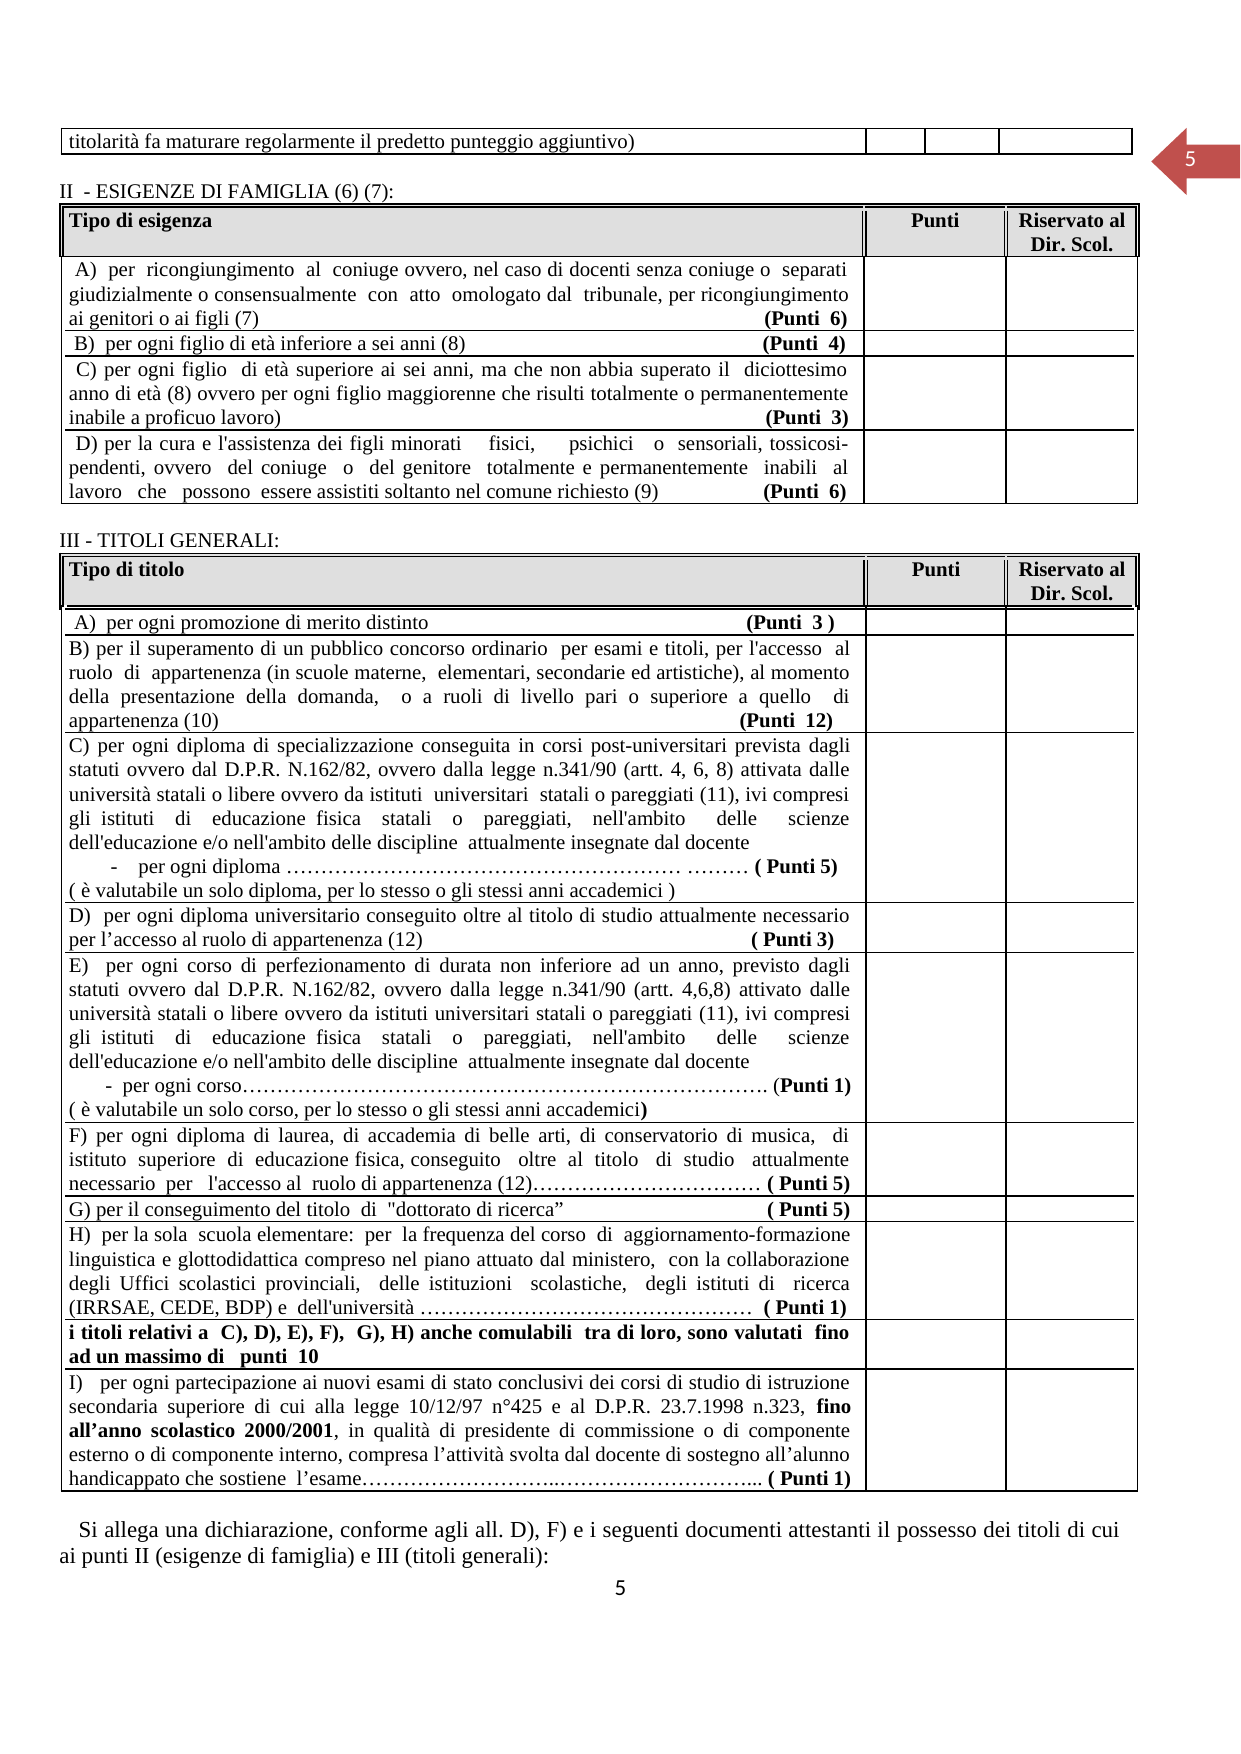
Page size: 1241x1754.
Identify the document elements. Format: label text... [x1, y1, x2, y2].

table_cell [1007, 1221, 1137, 1319]
table_cell D) per la cura e l'assistenza dei figli minorati fisici, psichici o sensoriali, tossicosi- pendenti, ovvero del coniuge o del genitore totalmente e permanentemente inabili al lavoro che possono essere assistiti soltanto nel comune richiesto (9) (Punti 6) [62, 429, 863, 503]
table_cell B) per il superamento di un pubblico concorso ordinario per esami e titoli, per l'accesso al ruolo di appartenenza (in scuole materne, elementari, secondarie ed artistiche), al momento della presentazione della domanda, o a ruoli di livello pari o superiore a quello di appartenenza (10) (Punti 12) [62, 634, 865, 732]
text III - titoli generali: [59, 528, 1122, 552]
table_cell I) per ogni partecipazione ai nuovi esami di stato conclusivi dei corsi di studio di istruzione secondaria superiore di cui alla legge 10/12/97 n°425 e al D.P.R. 23.7.1998 n.323, fino all’anno scolastico 2000/2001, in qualità di presidente di commissione o di componente esterno o di componente interno, compresa l’attività svolta dal docente di sostegno all’alunno handicappato che sostiene l’esame………………………..………………………... ( Punti 1) [62, 1368, 865, 1490]
text II - esigenze di famiglia (6) (7): [59, 179, 1122, 203]
table_cell H) per la sola scuola elementare: per la frequenza del corso di aggiornamento-formazione linguistica e glottodidattica compreso nel piano attuato dal ministero, con la collaborazione degli Uffici scolastici provinciali, delle istituzioni scolastiche, degli istituti di ricerca (IRRSAE, CEDE, BDP) e dell'università ………………………………………… ( Punti 1) [62, 1221, 865, 1319]
text Si allega una dichiarazione, conforme agli all. D), F) e i seguenti documenti attestanti il possesso dei titoli di cui ai punti II (esigenze di famiglia) e III (titoli generali): [59, 1516, 1122, 1568]
table_cell D) per ogni diploma universitario conseguito oltre al titolo di studio attualmente necessario per l’accesso al ruolo di appartenenza (12) ( Punti 3) [62, 902, 865, 951]
table_header Punti [866, 554, 1006, 605]
table_cell [1007, 1319, 1137, 1368]
table_cell [1007, 355, 1137, 429]
table_cell [1007, 330, 1137, 355]
table_cell i titoli relativi a C), D), E), F), G), H) anche comulabili tra di loro, sono valutati fino ad un massimo di punti 10 [62, 1319, 865, 1368]
table_cell [1007, 1121, 1137, 1195]
table_cell [1007, 429, 1137, 503]
table_cell [1007, 634, 1137, 732]
table_cell C) per ogni figlio di età superiore ai sei anni, ma che non abbia superato il diciottesimo anno di età (8) ovvero per ogni figlio maggiorenne che risulti totalmente o permanentemente inabile a proficuo lavoro) (Punti 3) [62, 355, 863, 429]
table_cell C) per ogni diploma di specializzazione conseguita in corsi post-universitari prevista dagli statuti ovvero dal D.P.R. N.162/82, ovvero dalla legge n.341/90 (artt. 4, 6, 8) attivata dalle università statali o libere ovvero da istituti universitari statali o pareggiati (11), ivi compresi gli istituti di educazione fisica statali o pareggiati, nell'ambito delle scienze dell'educazione e/o nell'ambito delle discipline attualmente insegnate dal docente - per ogni diploma ………………………………………………… ……… ( Punti 5) ( è valutabile un solo diploma, per lo stesso o gli stessi anni accademici ) [62, 732, 865, 902]
table_cell [867, 1370, 1005, 1490]
table_cell [1007, 1368, 1137, 1490]
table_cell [62, 129, 865, 153]
table_cell G) per il conseguimento del titolo di "dottorato di ricerca” ( Punti 5) [62, 1195, 865, 1221]
table_cell [867, 1197, 1005, 1221]
table_cell B) per ogni figlio di età inferiore a sei anni (8) (Punti 4) [62, 330, 863, 355]
table_cell [867, 129, 924, 153]
table_cell [867, 1222, 1005, 1319]
table_cell [865, 257, 1005, 329]
table_cell [1000, 129, 1131, 153]
table_cell A) per ogni promozione di merito distinto (Punti 3 ) [62, 605, 865, 634]
table_cell [867, 953, 1005, 1121]
table_cell [1007, 951, 1137, 1121]
table_header Tipo di esigenza [61, 205, 864, 256]
table_cell [867, 610, 1005, 634]
table_cell [865, 331, 1005, 355]
table_cell [1007, 732, 1137, 902]
table_cell [867, 733, 1005, 902]
table_header Tipo di titolo [61, 554, 866, 605]
table_cell [926, 129, 998, 153]
table_header Riservato al Dir. Scol. [1006, 557, 1135, 605]
table_cell [867, 1320, 1005, 1368]
table_cell [1007, 605, 1137, 634]
table_cell [865, 431, 1005, 503]
table_cell [1007, 902, 1137, 951]
table_header Riservato al Dir. Scol. [1006, 207, 1135, 256]
table_cell [1007, 1195, 1137, 1221]
table_cell [867, 1123, 1005, 1195]
table_cell F) per ogni diploma di laurea, di accademia di belle arti, di conservatorio di musica, di istituto superiore di educazione fisica, conseguito oltre al titolo di studio attualmente necessario per l'accesso al ruolo di appartenenza (12)…………………………… ( Punti 5) [62, 1121, 865, 1195]
table_cell A) per ricongiungimento al coniuge ovvero, nel caso di docenti senza coniuge o separati giudizialmente o consensualmente con atto omologato dal tribunale, per ricongiungimento ai genitori o ai figli (7) (Punti 6) [62, 257, 863, 329]
table_cell [867, 636, 1005, 732]
table_cell [867, 903, 1005, 951]
table_cell E) per ogni corso di perfezionamento di durata non inferiore ad un anno, previsto dagli statuti ovvero dal D.P.R. N.162/82, ovvero dalla legge n.341/90 (artt. 4,6,8) attivato dalle università statali o libere ovvero da istituti universitari statali o pareggiati (11), ivi compresi gli istituti di educazione fisica statali o pareggiati, nell'ambito delle scienze dell'educazione e/o nell'ambito delle discipline attualmente insegnate dal docente - per ogni corso…………………………………………………………………. (Punti 1) ( è valutabile un solo corso, per lo stesso o gli stessi anni accademici) [62, 951, 865, 1121]
table_cell [865, 357, 1005, 429]
table_cell [1007, 257, 1137, 329]
table_header Punti [864, 205, 1006, 256]
